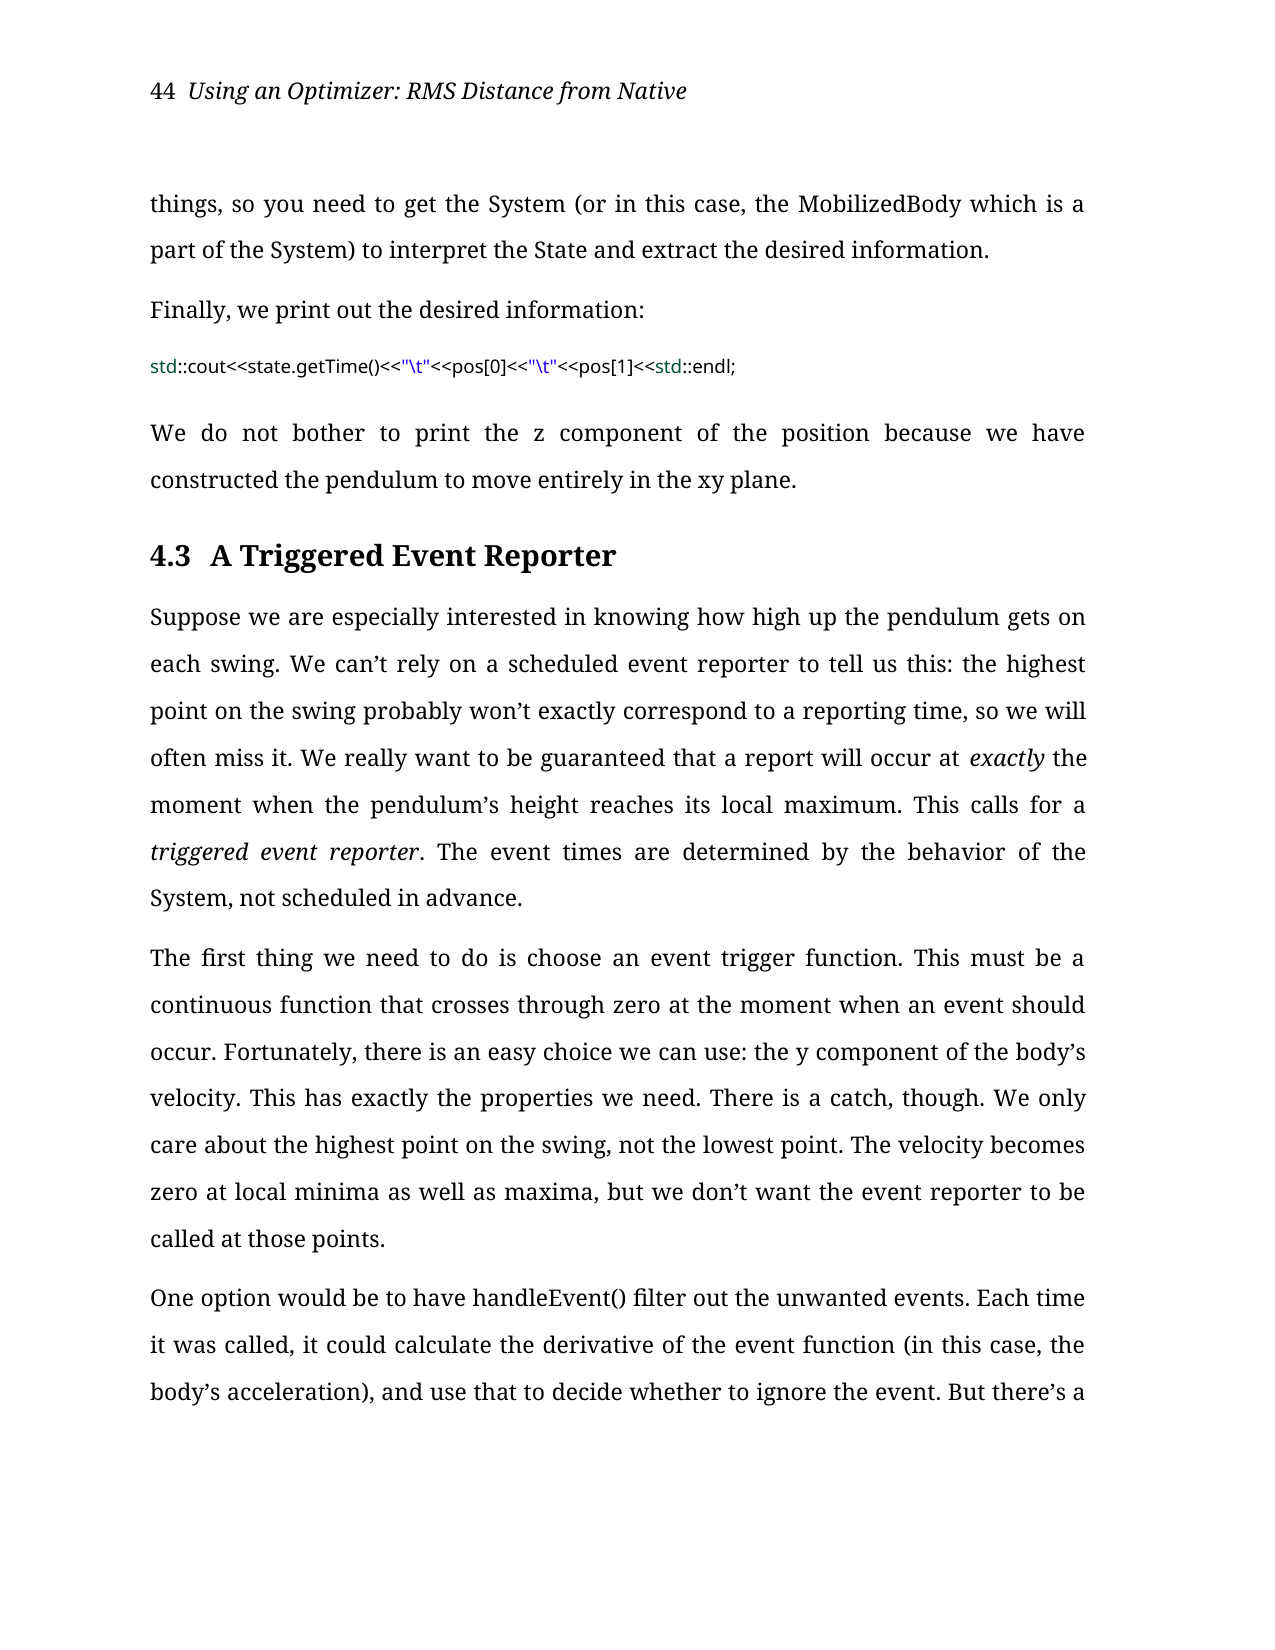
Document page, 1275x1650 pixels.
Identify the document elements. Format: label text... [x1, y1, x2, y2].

text The first thing we need to do is choose an event trigger function. This must be a continuous function that crosses through zero at the moment when an event should occur. Fortunately, there is an easy choice we can use: the y component of the body’s velocity. This has exactly the properties we need. There is a catch, though. We only care about the highest point on the swing, not the lowest point. The velocity becomes zero at local minima as well as maxima, but we don’t want the event reporter to be called at those points. [150, 942, 1087, 1254]
subtitle A Triggered Event Reporter [150, 535, 1087, 575]
text std::cout<<state.getTime()<<"\t"<<pos[0]<<"\t"<<pos[1]<<std::endl; [150, 353, 1087, 379]
text Finally, we print out the desired information: [150, 294, 1087, 325]
text We do not bother to print the z component of the position because we have constructed the pendulum to move entirely in the xy plane. [150, 417, 1087, 495]
text Suppose we are especially interested in knowing how high up the pendulum gets on each swing. We can’t rely on a scheduled event reporter to tell us this: the highest point on the swing probably won’t exactly correspond to a reporting time, so we will often miss it. We really want to be guaranteed that a report will occur at exactly the moment when the pendulum’s height reaches its local maximum. This calls for a triggered event reporter. The event times are determined by the behavior of the System, not scheduled in advance. [150, 601, 1087, 914]
